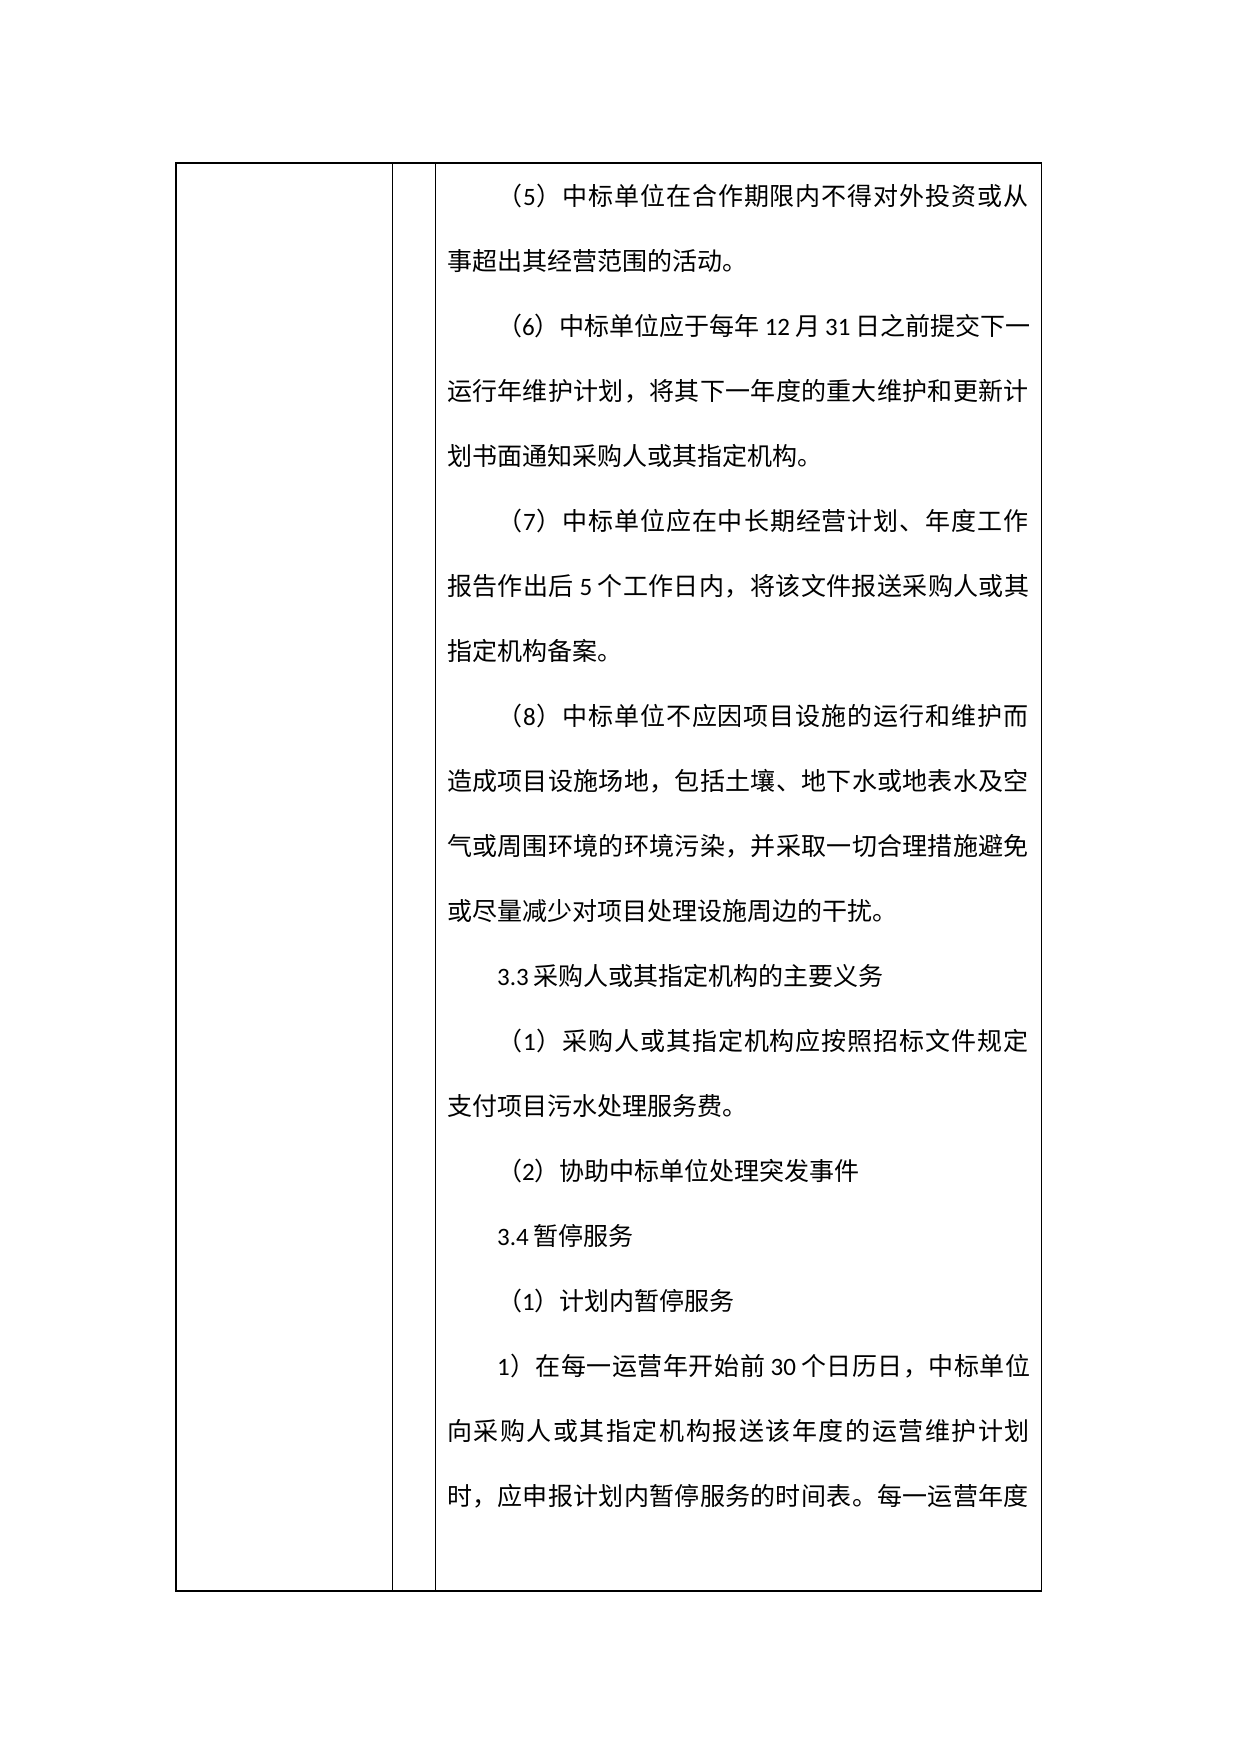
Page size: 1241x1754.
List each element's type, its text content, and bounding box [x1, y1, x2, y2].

table_cell [177, 164, 392, 1590]
table_cell 3 [393, 164, 435, 1590]
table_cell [436, 164, 1041, 1590]
